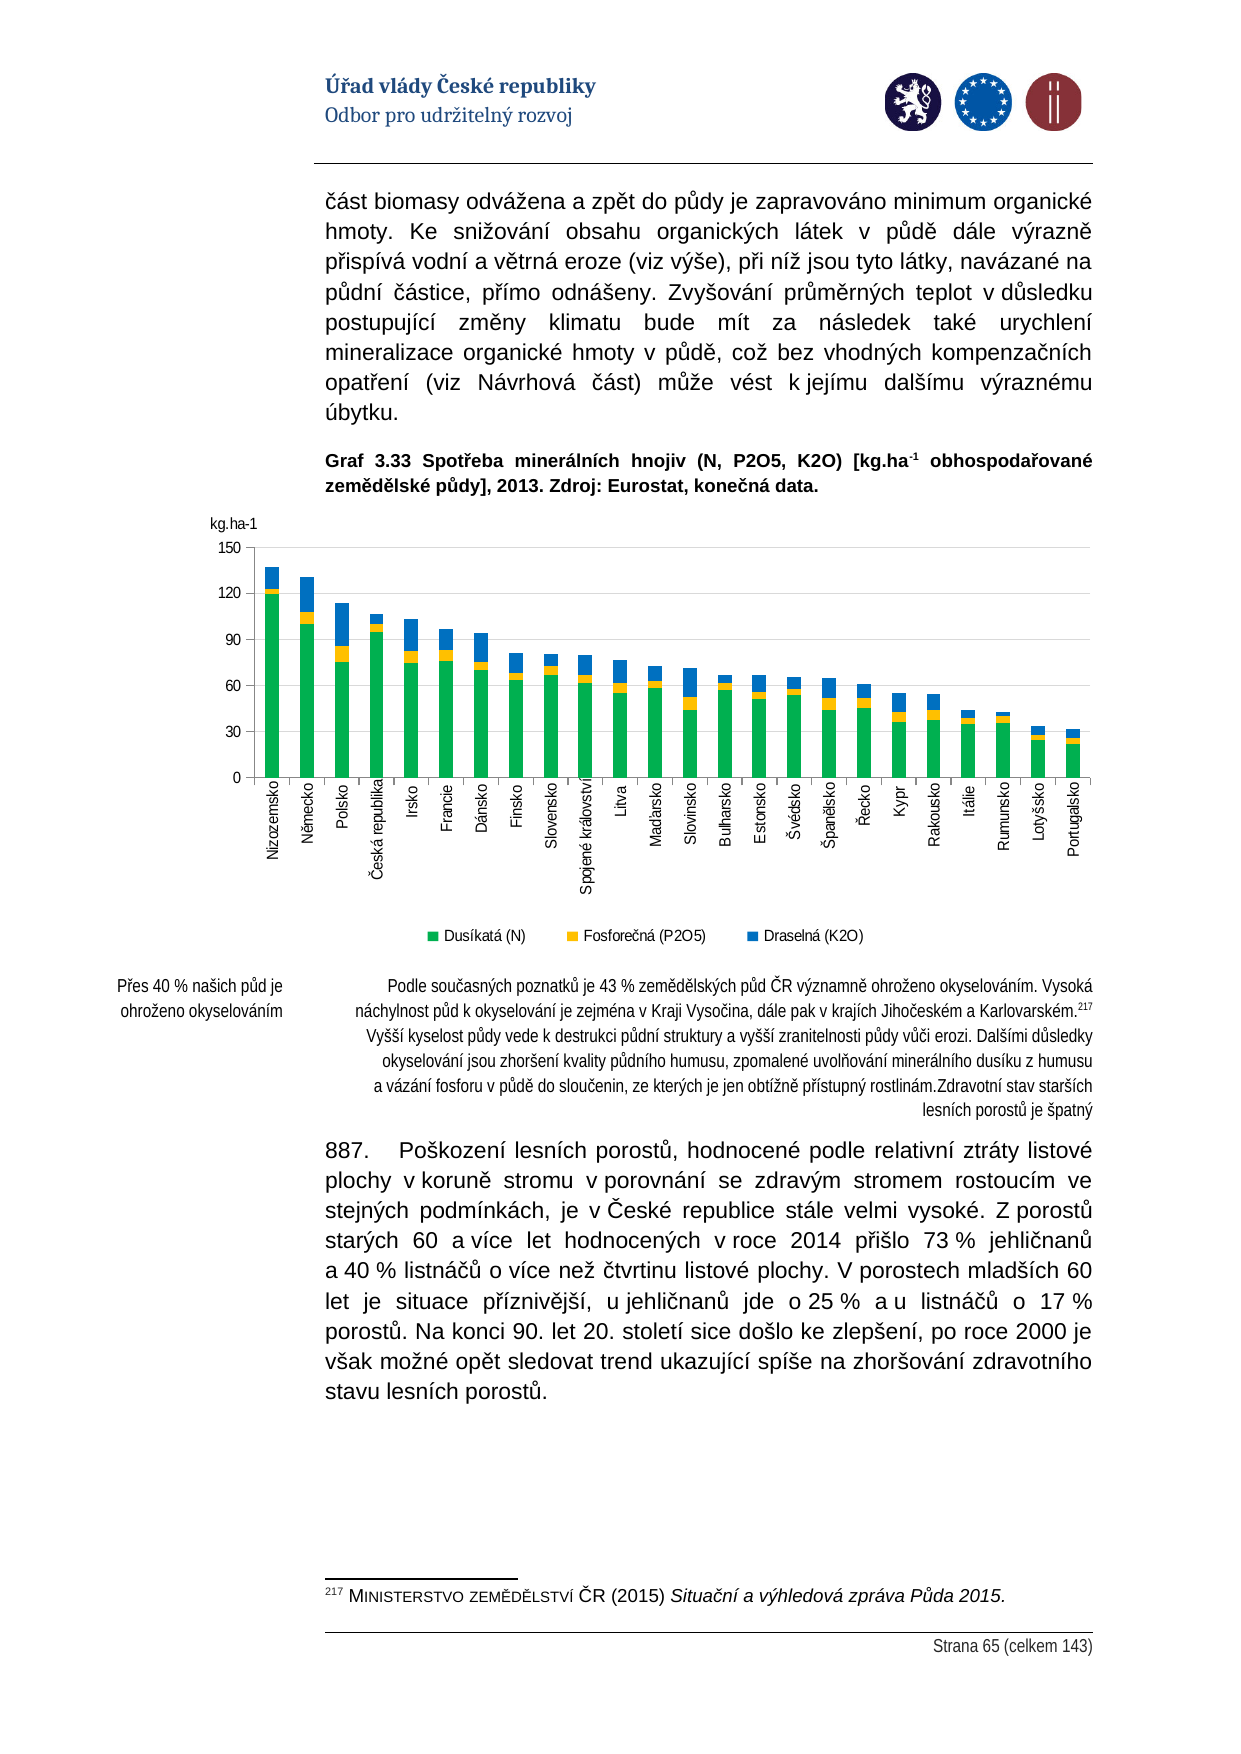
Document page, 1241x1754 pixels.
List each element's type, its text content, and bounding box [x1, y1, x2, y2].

text Poškození lesních porostů, hodnocené podle relativní ztráty listové plochy v koruně stromu v porovnání se zdravým stromem rostoucím ve stejných podmínkách, je v České republice stále velmi vysoké. Z porostů starých 60 a více let hodnocených v roce 2014 přišlo 73 % jehličnanů a 40 % listnáčů o více než čtvrtinu listové plochy. V porostech mladších 60 let je situace příznivější, u jehličnanů jde o 25 % a u listnáčů o 17 % porostů. Na konci 90. let 20. století sice došlo ke zlepšení, po roce 2000 je však možné opět sledovat trend ukazující spíše na zhoršování zdravotního stavu lesních porostů. [325, 1137, 1093, 1404]
text Přes 40 % našich půd je ohroženo okyselováním [82, 975, 283, 1022]
text Zdravotní stav starších lesních porostů je špatný [325, 975, 1093, 1121]
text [325, 188, 1093, 426]
picture [885, 73, 1082, 131]
